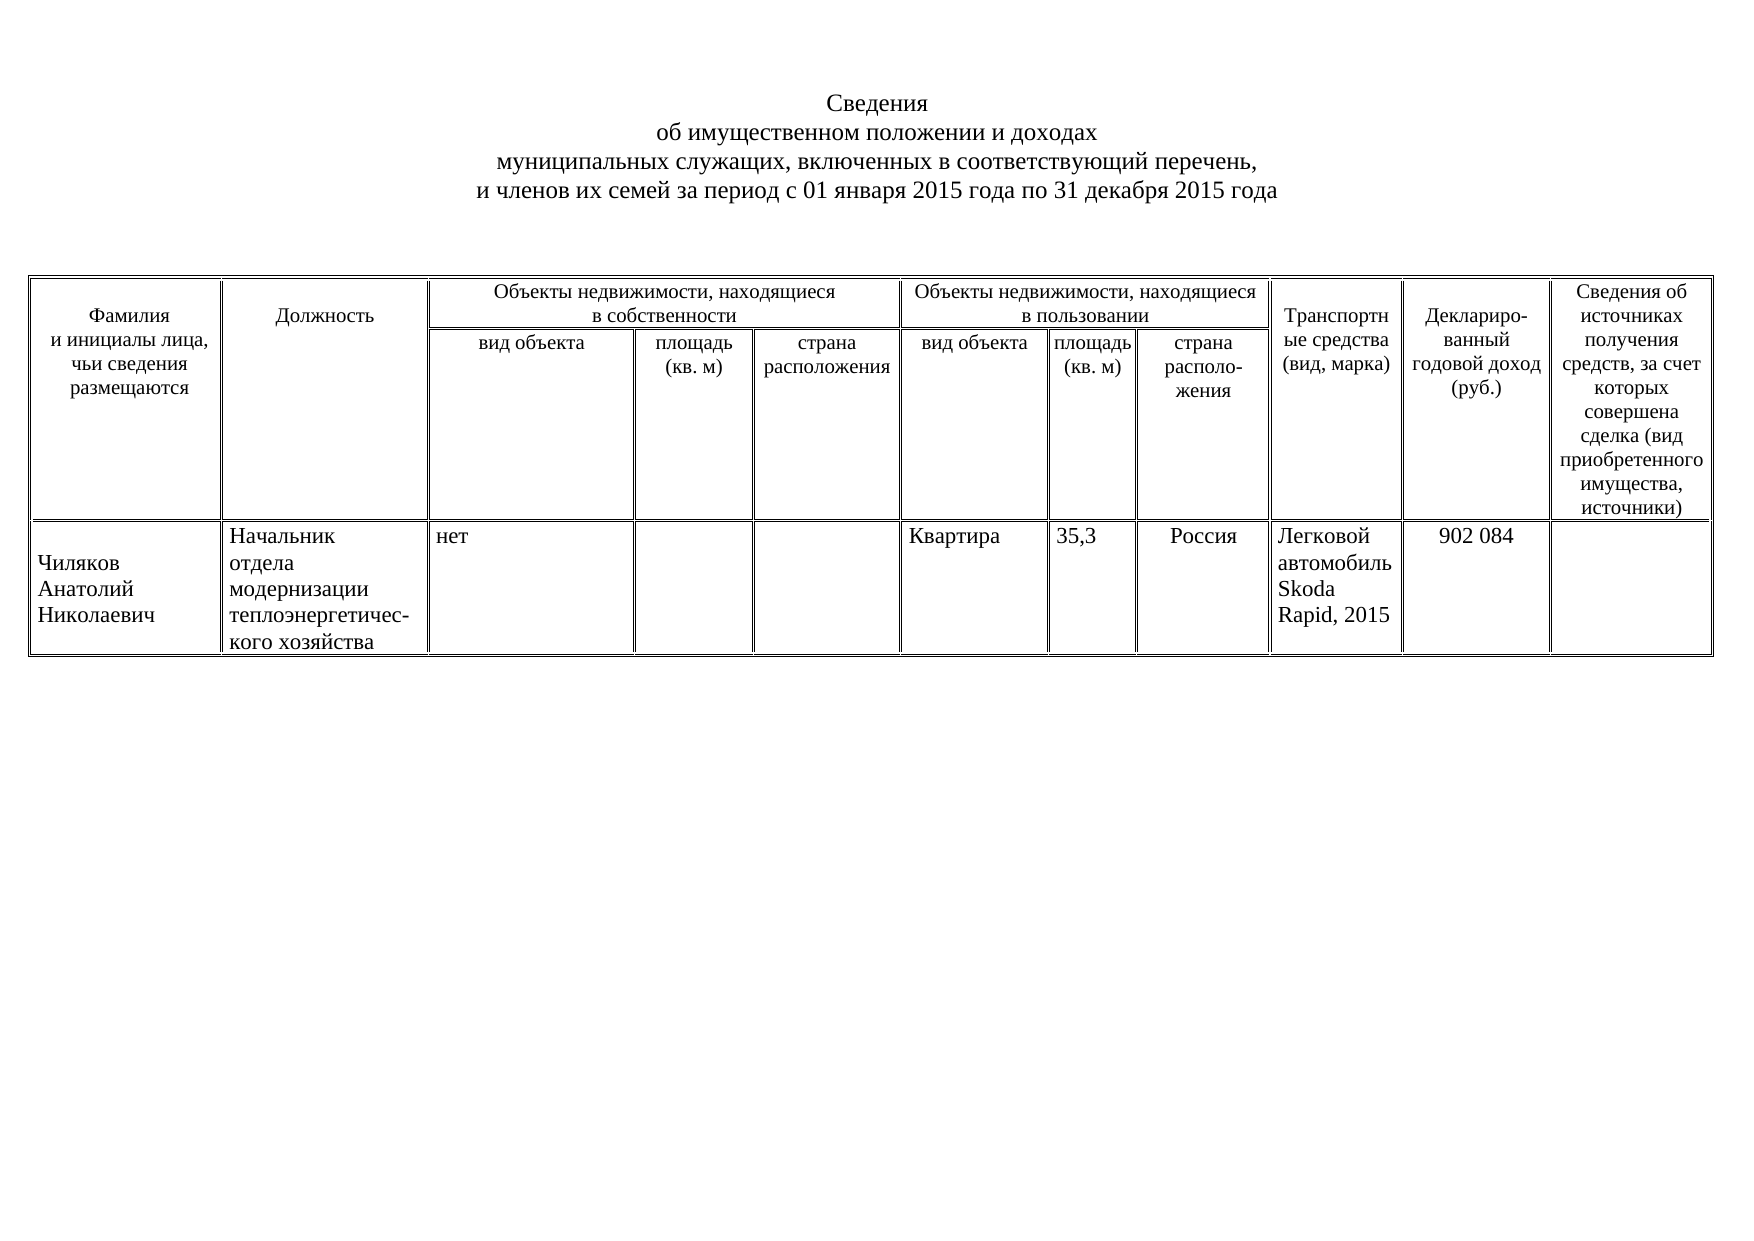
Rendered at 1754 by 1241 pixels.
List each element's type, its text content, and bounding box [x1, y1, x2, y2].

table_cell Легковой автомобиль Skoda Rapid, 2015 [1270, 519, 1403, 654]
text и членов их семей за период с 01 января 2015 года по 31 декабря 2015 года [118, 175, 1636, 203]
table_cell 902 084 [1403, 522, 1550, 654]
table_cell [1550, 519, 1713, 654]
table_header Деклариро-ванный годовой доход (руб.) [1403, 279, 1550, 519]
table_cell [753, 519, 901, 654]
table_cell Россия [1137, 519, 1270, 654]
table_cell [635, 522, 753, 654]
table_cell Квартира [901, 522, 1048, 654]
text об имущественном положении и доходах [118, 117, 1636, 146]
table_cell 35,3 [1048, 519, 1137, 654]
table_header Фамилия и инициалы лица, чьи сведения размещаются [31, 279, 221, 519]
table_cell вид объекта [430, 330, 633, 519]
text Сведения [118, 88, 1636, 117]
table_header Должность [221, 279, 428, 519]
table_header Транспортные средства (вид, марка) [1270, 276, 1403, 519]
table_cell вид объекта [902, 330, 1047, 519]
table_header Объекты недвижимости, находящиеся в собственности [428, 276, 901, 327]
table_cell страна расположения [755, 330, 899, 519]
table_cell площадь (кв. м) [1050, 330, 1135, 519]
table_header Объекты недвижимости, находящиеся в пользовании [901, 276, 1270, 327]
table_cell нет [428, 519, 635, 654]
table_cell Чиляков Анатолий Николаевич [30, 519, 221, 654]
table_header Сведения об источниках получения средств, за счет которых совершена сделка (вид приобретенного имущества, источники) [1550, 279, 1711, 519]
table_cell страна располо-жения [1138, 330, 1268, 519]
table_cell площадь (кв. м) [636, 330, 752, 519]
text муниципальных служащих, включенных в соответствующий перечень, [118, 146, 1636, 175]
table_cell Начальник отдела модернизации теплоэнергетичес-кого хозяйства [221, 522, 428, 654]
